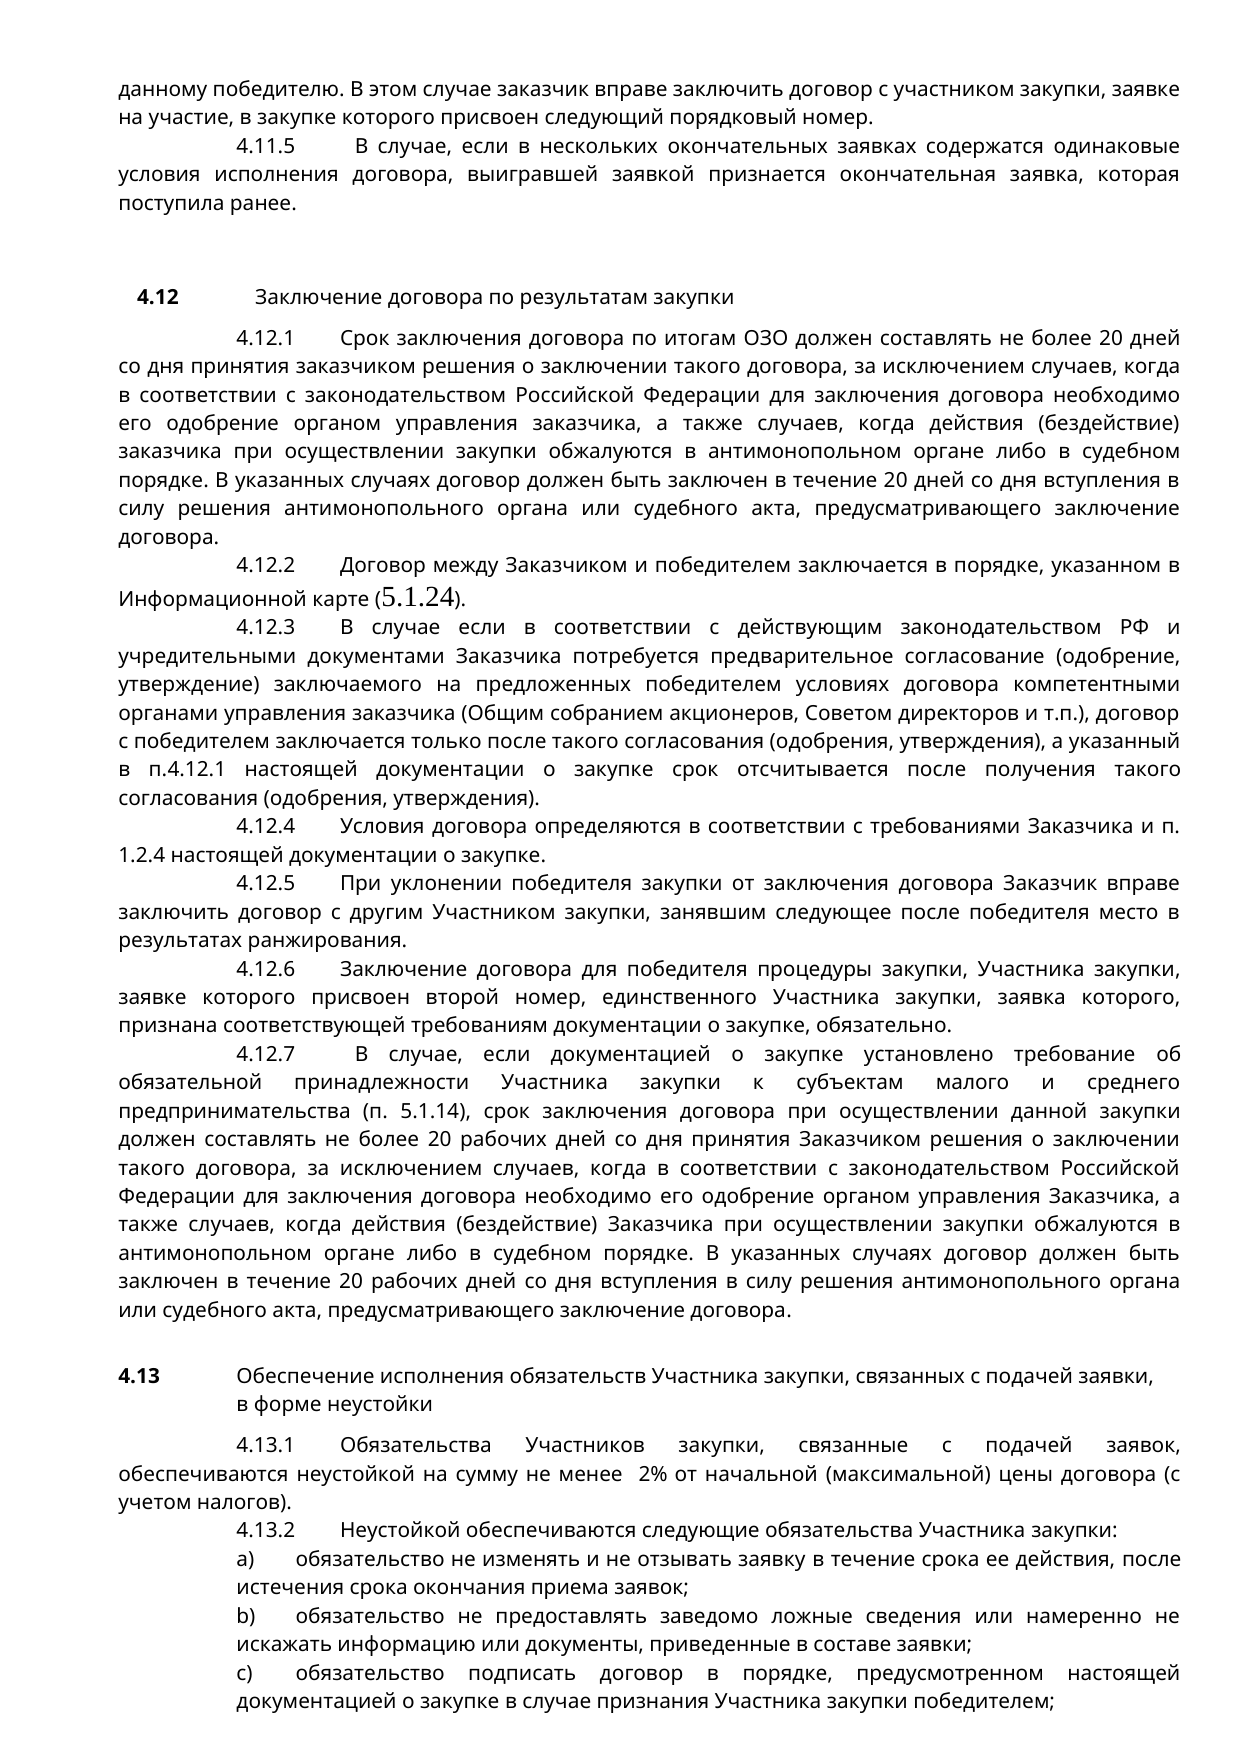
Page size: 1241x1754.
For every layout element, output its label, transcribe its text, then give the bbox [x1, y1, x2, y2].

list В случае, если в нескольких окончательных заявках содержатся одинаковые условия исполнения договора, выигравшей заявкой признается окончательная заявка, которая поступила ранее. [118, 131, 1181, 216]
list В случае если в соответствии с действующим законодательством РФ и учредительными документами Заказчика потребуется предварительное согласование (одобрение, утверждение) заключаемого на предложенных победителем условиях договора компетентными органами управления заказчика (Общим собранием акционеров, Советом директоров и т.п.), договор с победителем заключается только после такого согласования (одобрения, утверждения), а указанный в п.4.12.1 настоящей документации о закупке срок отсчитывается после получения такого согласования (одобрения, утверждения). [118, 612, 1181, 811]
list обязательство не предоставлять заведомо ложные сведения или намеренно не искажать информацию или документы, приведенные в составе заявки; [236, 1601, 1181, 1658]
list В случае, если документацией о закупке установлено требование об обязательной принадлежности Участника закупки к субъектам малого и среднего предпринимательства (п. 5.1.14), срок заключения договора при осуществлении данной закупки должен составлять не более 20 рабочих дней со дня принятия Заказчиком решения о заключении такого договора, за исключением случаев, когда в соответствии с законодательством Российской Федерации для заключения договора необходимо его одобрение органом управления Заказчика, а также случаев, когда действия (бездействие) Заказчика при осуществлении закупки обжалуются в антимонопольном органе либо в судебном порядке. В указанных случаях договор должен быть заключен в течение 20 рабочих дней со дня вступления в силу решения антимонопольного органа или судебного акта, предусматривающего заключение договора. [118, 1039, 1181, 1323]
list Условия договора определяются в соответствии с требованиями Заказчика и п. 1.2.4 настоящей документации о закупке. [118, 811, 1181, 868]
list Заключение договора для победителя процедуры закупки, Участника закупки, заявке которого присвоен второй номер, единственного Участника закупки, заявка которого, признана соответствующей требованиям документации о закупке, обязательно. [118, 954, 1181, 1039]
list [118, 74, 1181, 131]
list Договор между Заказчиком и победителем заключается в порядке, указанном в Информационной карте (5.1.24). [118, 550, 1181, 612]
list обязательство подписать договор в порядке, предусмотренном настоящей документацией о закупке в случае признания Участника закупки победителем; [236, 1658, 1181, 1714]
list Обязательства Участников закупки, связанные с подачей заявок, обеспечиваются неустойкой на сумму не менее 2% от начальной (максимальной) цены договора (с учетом налогов). [118, 1430, 1181, 1516]
subtitle Заключение договора по результатам закупки [137, 282, 1181, 310]
list При уклонении победителя закупки от заключения договора Заказчик вправе заключить договор с другим Участником закупки, занявшим следующее после победителя место в результатах ранжирования. [118, 868, 1181, 954]
subtitle Обеспечение исполнения обязательств Участника закупки, связанных с подачей заявки, в форме неустойки [118, 1361, 1181, 1418]
list Срок заключения договора по итогам ОЗО должен составлять не более 20 дней со дня принятия заказчиком решения о заключении такого договора, за исключением случаев, когда в соответствии с законодательством Российской Федерации для заключения договора необходимо его одобрение органом управления заказчика, а также случаев, когда действия (бездействие) заказчика при осуществлении закупки обжалуются в антимонопольном органе либо в судебном порядке. В указанных случаях договор должен быть заключен в течение 20 дней со дня вступления в силу решения антимонопольного органа или судебного акта, предусматривающего заключение договора. [118, 323, 1181, 550]
list обязательство не изменять и не отзывать заявку в течение срока ее действия, после истечения срока окончания приема заявок; [236, 1544, 1181, 1601]
list Неустойкой обеспечиваются следующие обязательства Участника закупки: [118, 1516, 1181, 1544]
